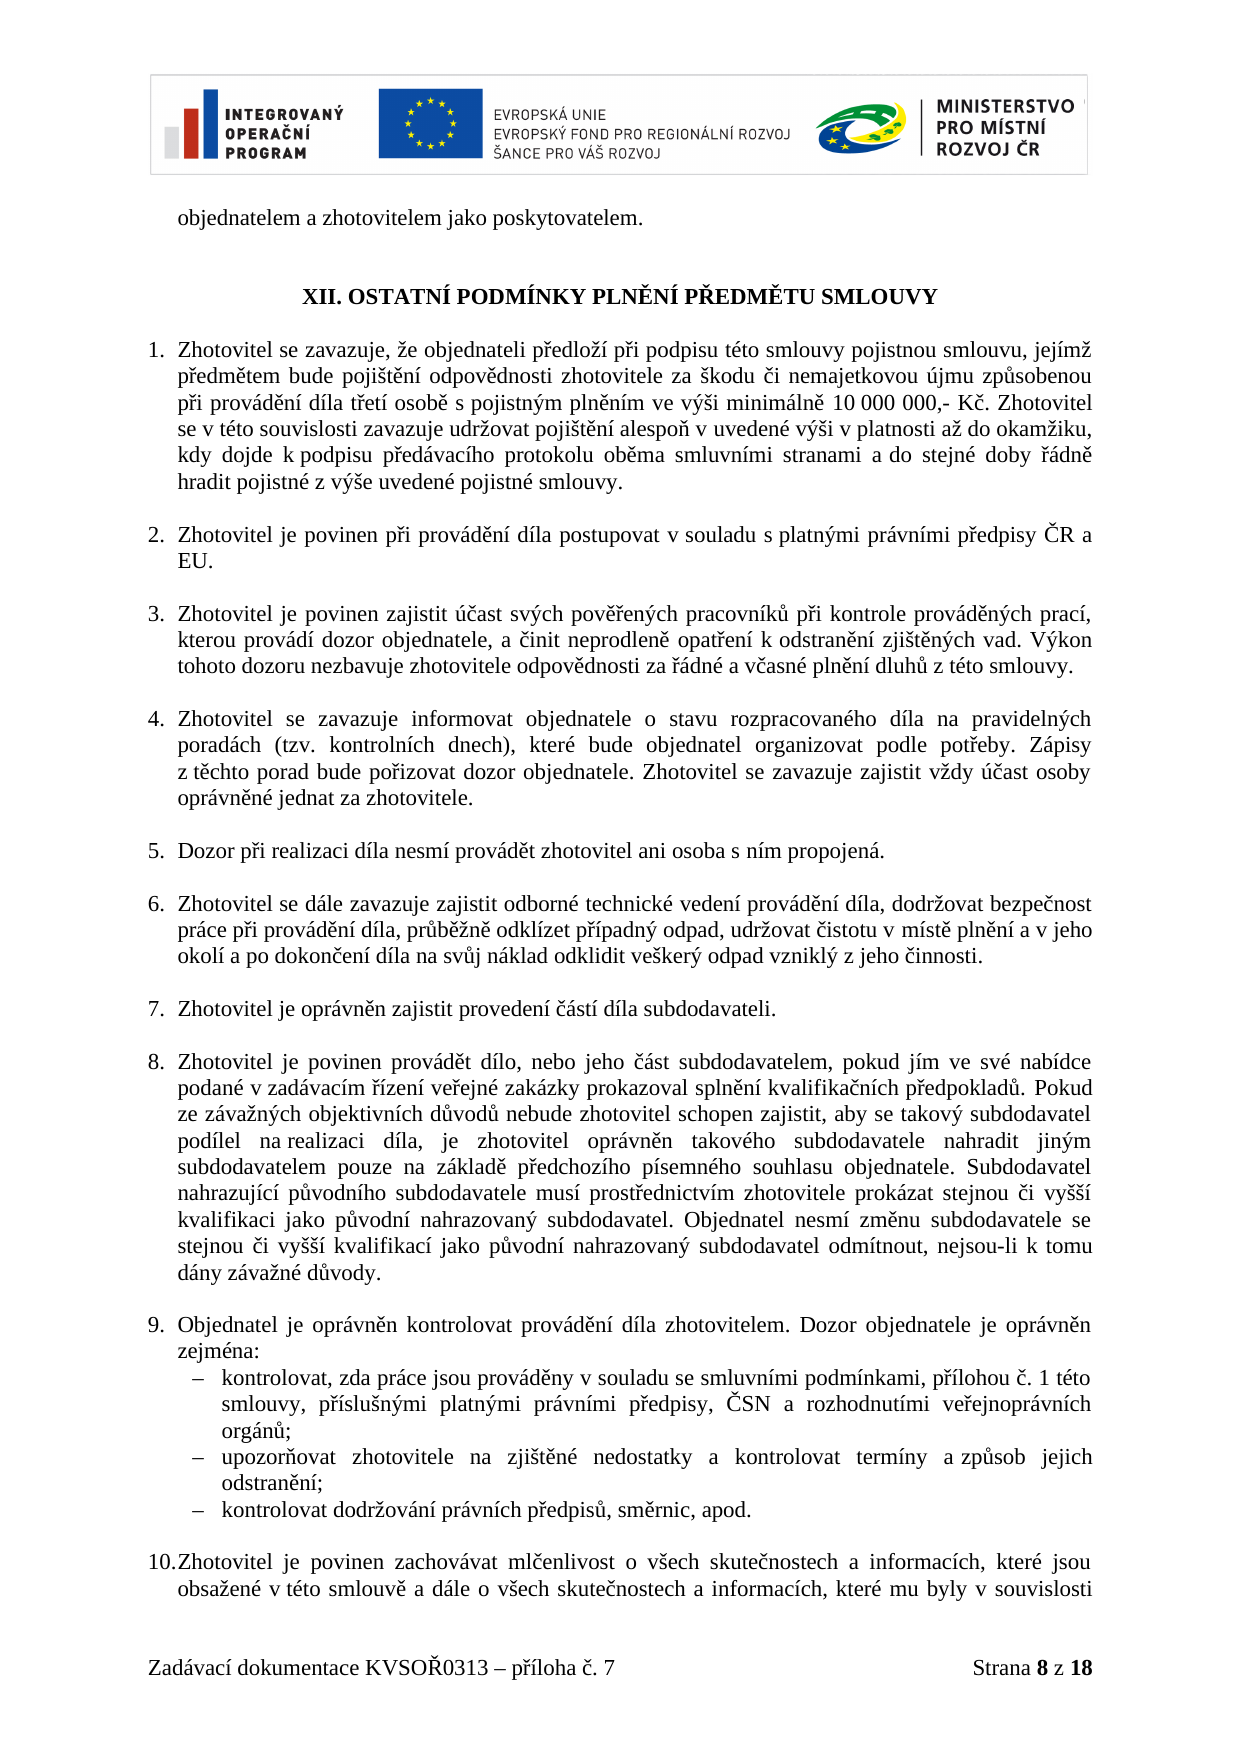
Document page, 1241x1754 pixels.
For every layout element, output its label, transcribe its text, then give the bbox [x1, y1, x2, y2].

picture [147, 73, 1093, 176]
list Dozor při realizaci díla nesmí provádět zhotovitel ani osoba s ním propojená. [148, 837, 1093, 863]
list Objednatel je oprávněn kontrolovat provádění díla zhotovitelem. Dozor objednatele je oprávněn zejména: [148, 1311, 1093, 1364]
list Zhotovitel je povinen provádět dílo, nebo jeho část subdodavatelem, pokud jím ve své nabídce podané v zadávacím řízení veřejné zakázky prokazoval splnění kvalifikačních předpokladů. Pokud ze závažných objektivních důvodů nebude zhotovitel schopen zajistit, aby se takový subdodavatel podílel na realizaci díla, je zhotovitel oprávněn takového subdodavatele nahradit jiným subdodavatelem pouze na základě předchozího písemného souhlasu objednatele. Subdodavatel nahrazující původního subdodavatele musí prostřednictvím zhotovitele prokázat stejnou či vyšší kvalifikaci jako původní nahrazovaný subdodavatel. Objednatel nesmí změnu subdodavatele se stejnou či vyšší kvalifikací jako původní nahrazovaný subdodavatel odmítnout, nejsou-li k tomu dány závažné důvody. [148, 1048, 1093, 1285]
list upozorňovat zhotovitele na zjištěné nedostatky a kontrolovat termíny a způsob jejich odstranění; [192, 1443, 1093, 1496]
list Zhotovitel je oprávněn zajistit provedení částí díla subdodavateli. [148, 995, 1093, 1021]
list Zhotovitel se zavazuje informovat objednatele o stavu rozpracovaného díla na pravidelných poradách (tzv. kontrolních dnech), které bude objednatel organizovat podle potřeby. Zápisy z těchto porad bude pořizovat dozor objednatele. Zhotovitel se zavazuje zajistit vždy účast osoby oprávněné jednat za zhotovitele. [148, 705, 1093, 811]
list Zhotovitel se zavazuje, že objednateli předloží při podpisu této smlouvy pojistnou smlouvu, jejímž předmětem bude pojištění odpovědnosti zhotovitele za škodu či nemajetkovou újmu způsobenou při provádění díla třetí osobě s pojistným plněním ve výši minimálně 10 000 000,- Kč. Zhotovitel se v této souvislosti zavazuje udržovat pojištění alespoň v uvedené výši v platnosti až do okamžiku, kdy dojde k podpisu předávacího protokolu oběma smluvními stranami a do stejné doby řádně hradit pojistné z výše uvedené pojistné smlouvy. [148, 336, 1093, 494]
list XII. OSTATNÍ PODMÍNKY PLNĚNÍ PŘEDMĚTU SMLOUVY [148, 283, 1093, 310]
list kontrolovat, zda práce jsou prováděny v souladu se smluvními podmínkami, přílohou č. 1 této smlouvy, příslušnými platnými právními předpisy, ČSN a rozhodnutími veřejnoprávních orgánů; [192, 1364, 1093, 1443]
list kontrolovat dodržování právních předpisů, směrnic, apod. [192, 1496, 1093, 1522]
list Zhotovitel je povinen zajistit účast svých pověřených pracovníků při kontrole prováděných prací, kterou provádí dozor objednatele, a činit neprodleně opatření k odstranění zjištěných vad. Výkon tohoto dozoru nezbavuje zhotovitele odpovědnosti za řádné a včasné plnění dluhů z této smlouvy. [148, 600, 1093, 679]
list Zhotovitel je povinen při provádění díla postupovat v souladu s platnými právními předpisy ČR a EU. [148, 521, 1093, 573]
list Zhotovitel se dále zavazuje zajistit odborné technické vedení provádění díla, dodržovat bezpečnost práce při provádění díla, průběžně odklízet případný odpad, udržovat čistotu v místě plnění a v jeho okolí a po dokončení díla na svůj náklad odklidit veškerý odpad vzniklý z jeho činnosti. [148, 889, 1093, 969]
